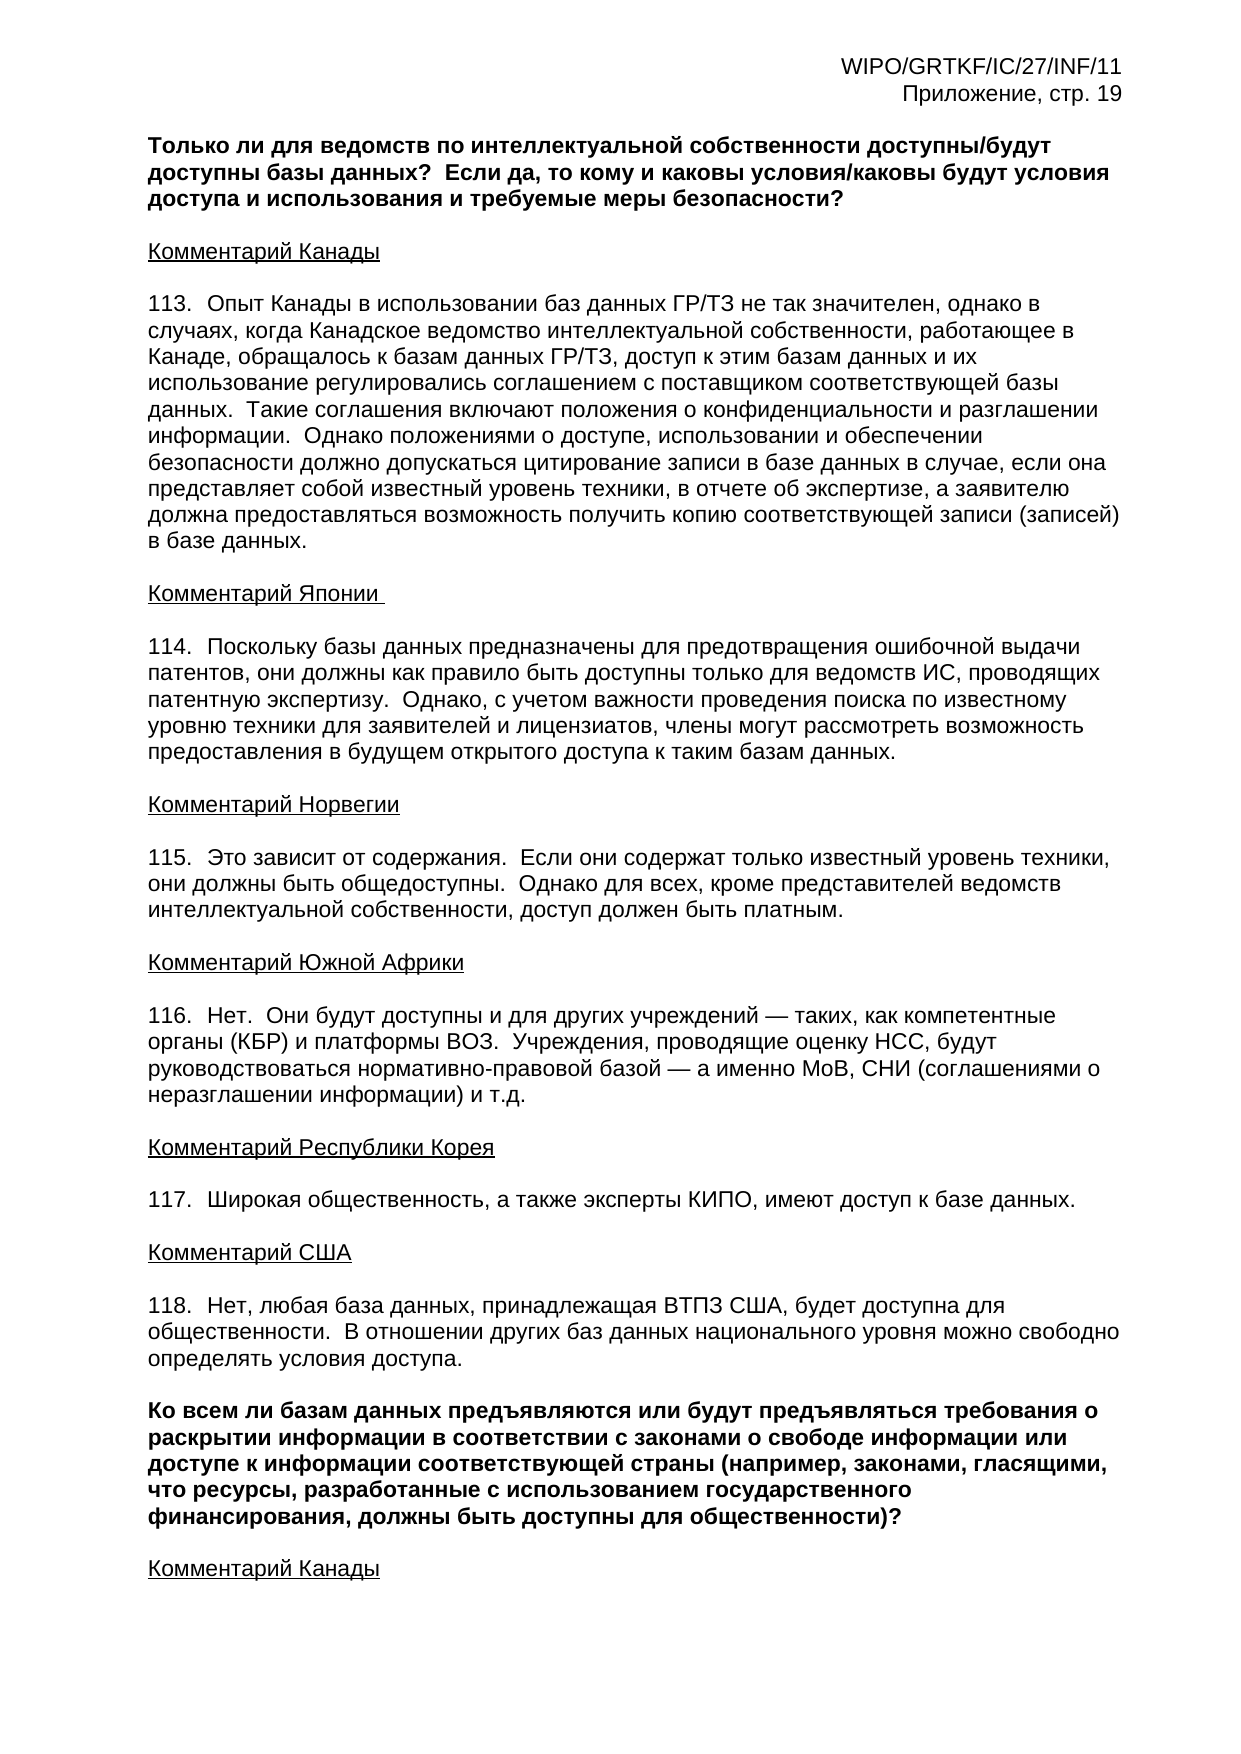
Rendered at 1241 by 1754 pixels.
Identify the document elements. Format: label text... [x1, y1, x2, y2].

list Опыт Канады в использовании баз данных ГР/ТЗ не так значителен, однако в случаях, когда Канадское ведомство интеллектуальной собственности, работающее в Канаде, обращалось к базам данных ГР/ТЗ, доступ к этим базам данных и их использование регулировались соглашением с поставщиком соответствующей базы данных. Такие соглашения включают положения о конфиденциальности и разглашении информации. Однако положениями о доступе, использовании и обеспечении безопасности должно допускаться цитирование записи в базе данных в случае, если она представляет собой известный уровень техники, в отчете об экспертизе, а заявителю должна предоставляться возможность получить копию соответствующей записи (записей) в базе данных. [148, 290, 1122, 554]
text Комментарий США [148, 1239, 1122, 1265]
text Только ли для ведомств по интеллектуальной собственности доступны/будут доступны базы данных? Если да, то кому и каковы условия/каковы будут условия доступа и использования и требуемые меры безопасности? [148, 132, 1122, 211]
list Широкая общественность, а также эксперты КИПО, имеют доступ к базе данных. [148, 1186, 1122, 1213]
text Ко всем ли базам данных предъявляются или будут предъявляться требования о раскрытии информации в соответствии с законами о свободе информации или доступе к информации соответствующей страны (например, законами, гласящими, что ресурсы, разработанные с использованием государственного финансирования, должны быть доступны для общественности)? [148, 1397, 1122, 1529]
list Нет. Они будут доступны и для других учреждений — таких, как компетентные органы (КБР) и платформы ВОЗ. Учреждения, проводящие оценку НСС, будут руководствоваться нормативно-правовой базой — а именно МоВ, СНИ (соглашениями о неразглашении информации) и т.д. [148, 1002, 1122, 1107]
text Комментарий Норвегии [148, 791, 1122, 817]
text Комментарий Республики Корея [148, 1134, 1122, 1160]
list Поскольку базы данных предназначены для предотвращения ошибочной выдачи патентов, они должны как правило быть доступны только для ведомств ИС, проводящих патентную экспертизу. Однако, с учетом важности проведения поиска по известному уровню техники для заявителей и лицензиатов, члены могут рассмотреть возможность предоставления в будущем открытого доступа к таким базам данных. [148, 633, 1122, 765]
text Комментарий Канады [148, 1555, 1122, 1582]
text Комментарий Японии [148, 580, 1122, 607]
text Комментарий Южной Африки [148, 949, 1122, 976]
list Нет, любая база данных, принадлежащая ВТПЗ США, будет доступна для общественности. В отношении других баз данных национального уровня можно свободно определять условия доступа. [148, 1292, 1122, 1371]
text Комментарий Канады [148, 238, 1122, 264]
list Это зависит от содержания. Если они содержат только известный уровень техники, они должны быть общедоступны. Однако для всех, кроме представителей ведомств интеллектуальной собственности, доступ должен быть платным. [148, 844, 1122, 923]
